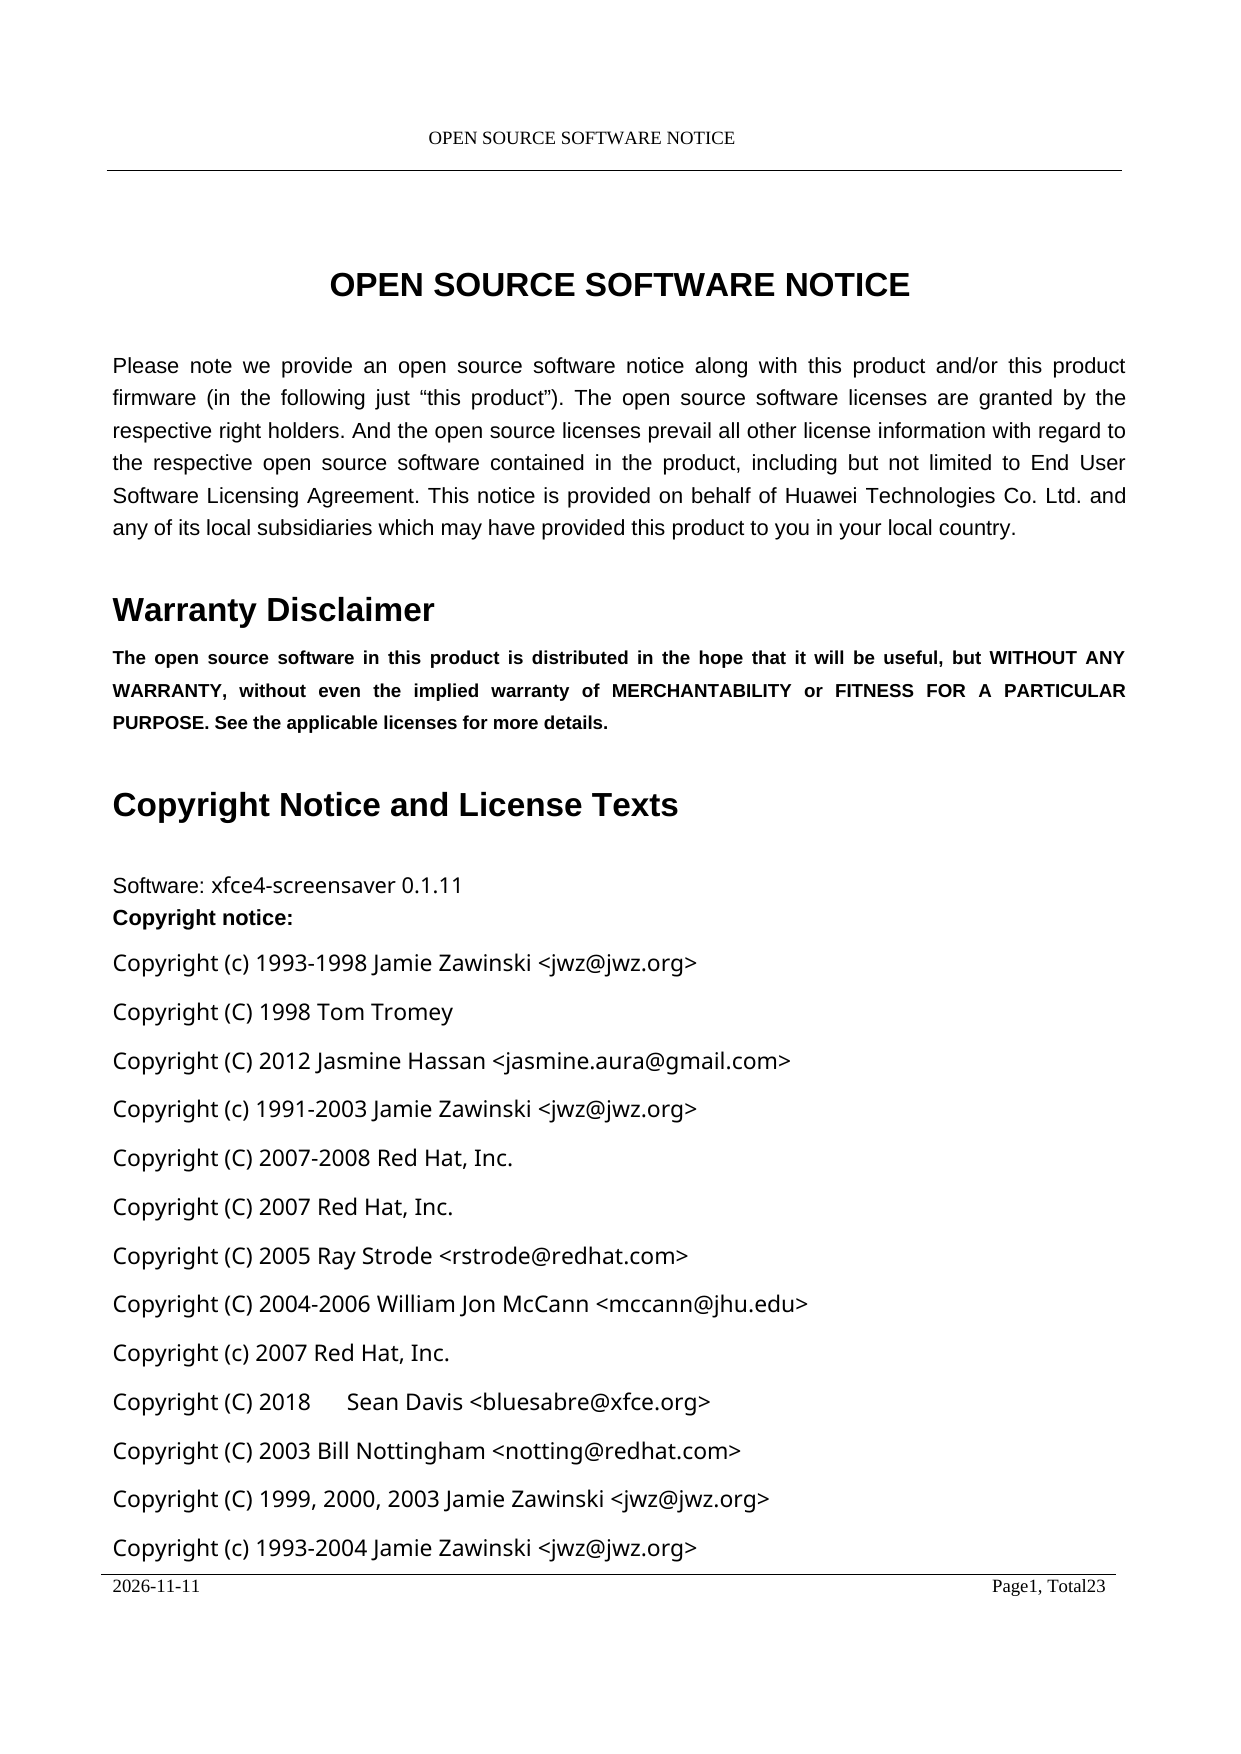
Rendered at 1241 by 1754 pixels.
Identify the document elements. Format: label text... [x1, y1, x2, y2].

text Please note we provide an open source software notice along with this product and/or this product firmware (in the following just “this product”). The open source software licenses are granted by the respective right holders. And the open source licenses prevail all other license information with regard to the respective open source software contained in the product, including but not limited to End User Software Licensing Agreement. This notice is provided on behalf of Huawei Technologies Co. Ltd. and any of its local subsidiaries which may have provided this product to you in your local country. [112, 349, 1128, 544]
text Copyright Notice and License Texts [112, 771, 1128, 836]
text Software: xfce4-screensaver 0.1.11 [112, 869, 1128, 901]
text Warranty Disclaimer [112, 576, 1128, 641]
text OPEN SOURCE SOFTWARE NOTICE [112, 251, 1128, 316]
text The open source software in this product is distributed in the hope that it will be useful, but WITHOUT ANY WARRANTY, without even the implied warranty of MERCHANTABILITY or FITNESS FOR A PARTICULAR PURPOSE. See the applicable licenses for more details. [112, 641, 1128, 739]
text Copyright notice: [112, 901, 1128, 934]
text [112, 947, 1128, 1564]
